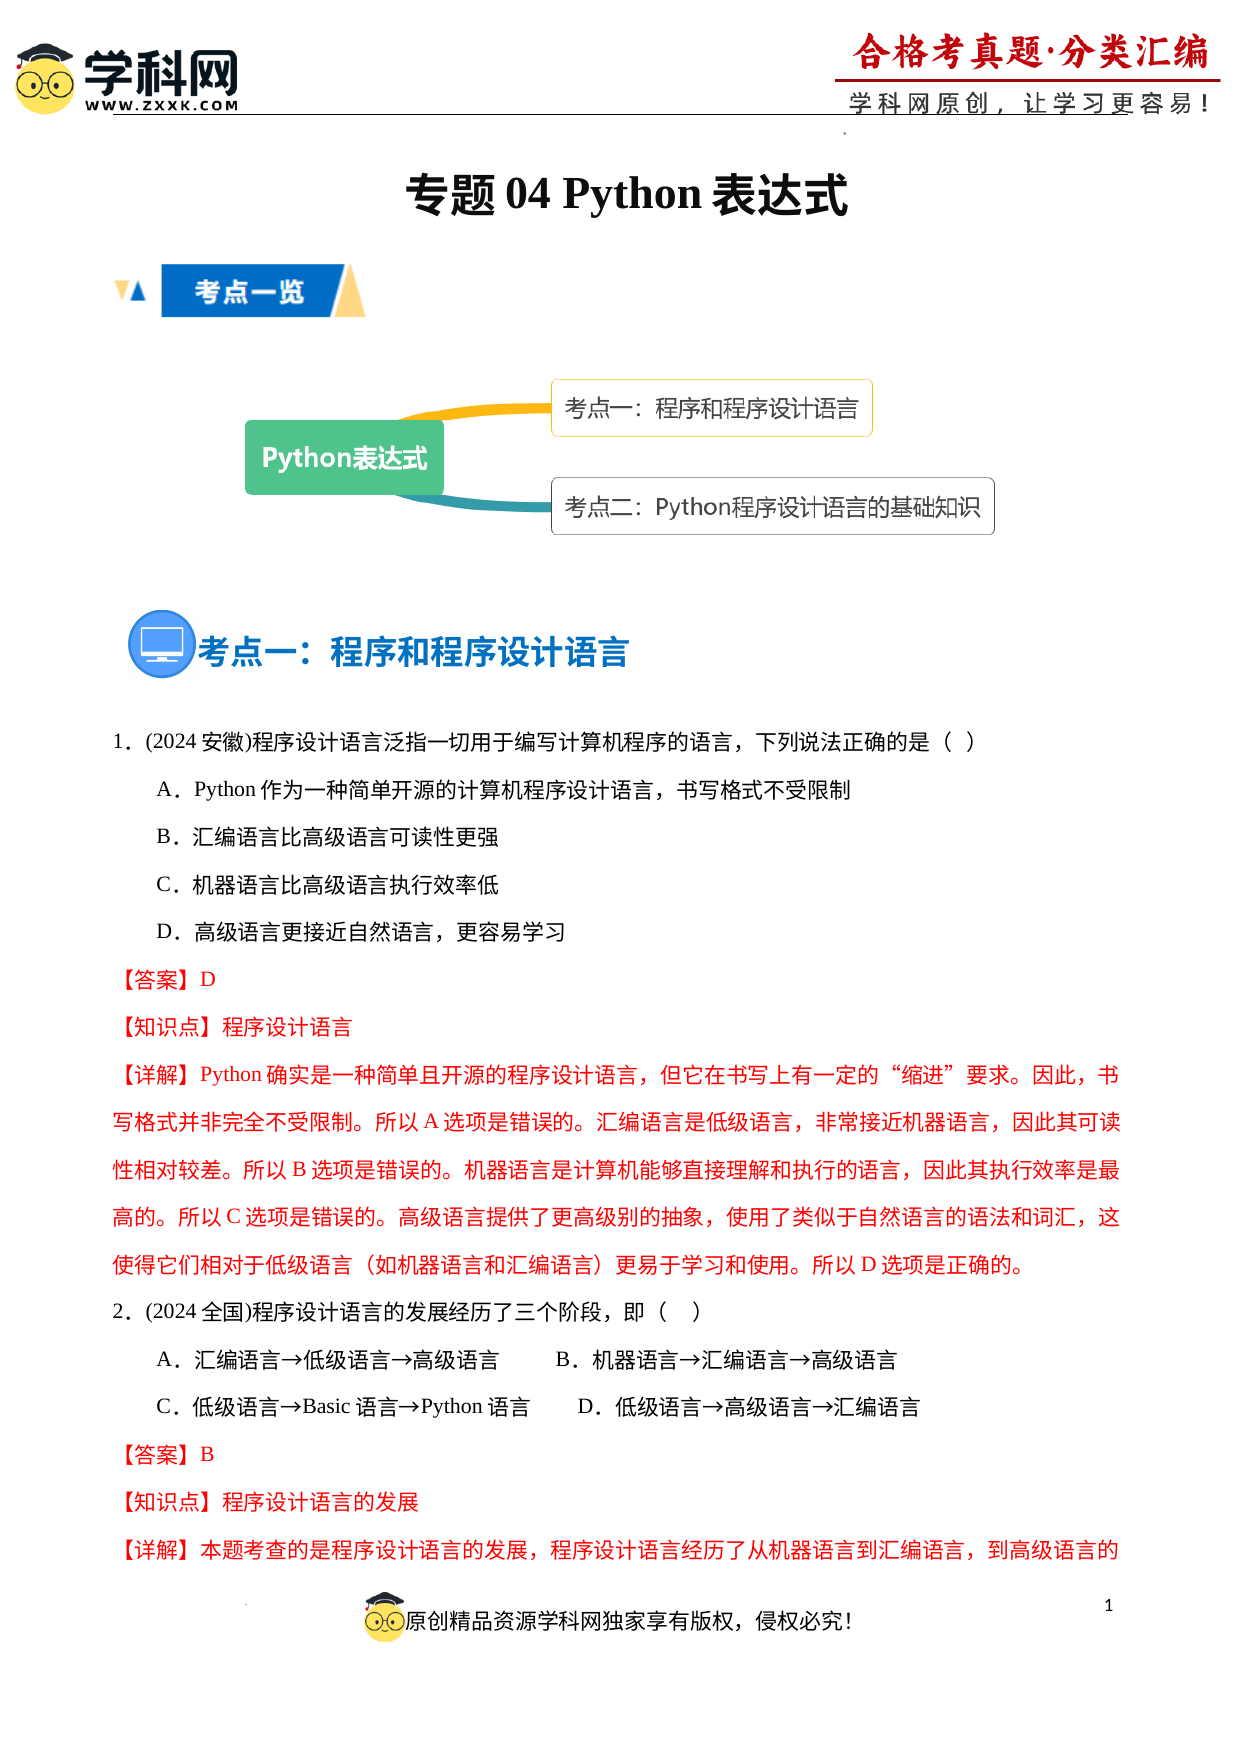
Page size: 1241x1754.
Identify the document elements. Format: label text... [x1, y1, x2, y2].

picture [364, 1592, 406, 1642]
picture [112, 258, 372, 326]
text 【知识点】程序设计语言 [112, 1010, 1128, 1042]
text 专题04 Python表达式 [112, 159, 1128, 226]
text 1．(2024安徽)程序设计语言泛指一切用于编写计算机程序的语言，下列说法正确的是（ ） [112, 725, 1128, 757]
text 【答案】B [112, 1438, 1128, 1469]
text 【详解】Python确实是一种简单且开源的程序设计语言，但它在书写上有一定的“缩进”要求。因此，书写格式并非完全不受限制。所以A选项是错误的。汇编语言是低级语言，非常接近机器语言，因此其可读性相对较差。所以B选项是错误的。机器语言是计算机能够直接理解和执行的语言，因此其执行效率是最高的。所以C选项是错误的。高级语言提供了更高级别的抽象，使用了类似于自然语言的语法和词汇，这使得它们相对于低级语言（如机器语言和汇编语言）更易于学习和使用。所以D选项是正确的。 [112, 1058, 1128, 1279]
text D．高级语言更接近自然语言，更容易学习 [112, 915, 1128, 947]
text C．机器语言比高级语言执行效率低 [112, 868, 1128, 899]
text A．Python作为一种简单开源的计算机程序设计语言，书写格式不受限制 [112, 773, 1128, 804]
text 2．(2024全国)程序设计语言的发展经历了三个阶段，即（ ） [112, 1295, 1128, 1327]
text C．低级语言→Basic语言→Python语言 D．低级语言→高级语言→汇编语言 [112, 1390, 1128, 1422]
text 【详解】本题考查的是程序设计语言的发展，程序设计语言经历了从机器语言到汇编语言，到高级语言的过程，故选B。 [112, 1533, 1128, 1564]
text 【答案】D [112, 963, 1128, 994]
picture [0, 0, 1238, 155]
text B．汇编语言比高级语言可读性更强 [112, 820, 1128, 852]
picture [127, 610, 198, 681]
text A．汇编语言→低级语言→高级语言 B．机器语言→汇编语言→高级语言 [112, 1343, 1128, 1374]
text 【知识点】程序设计语言的发展 [112, 1485, 1128, 1517]
picture [205, 338, 1035, 576]
